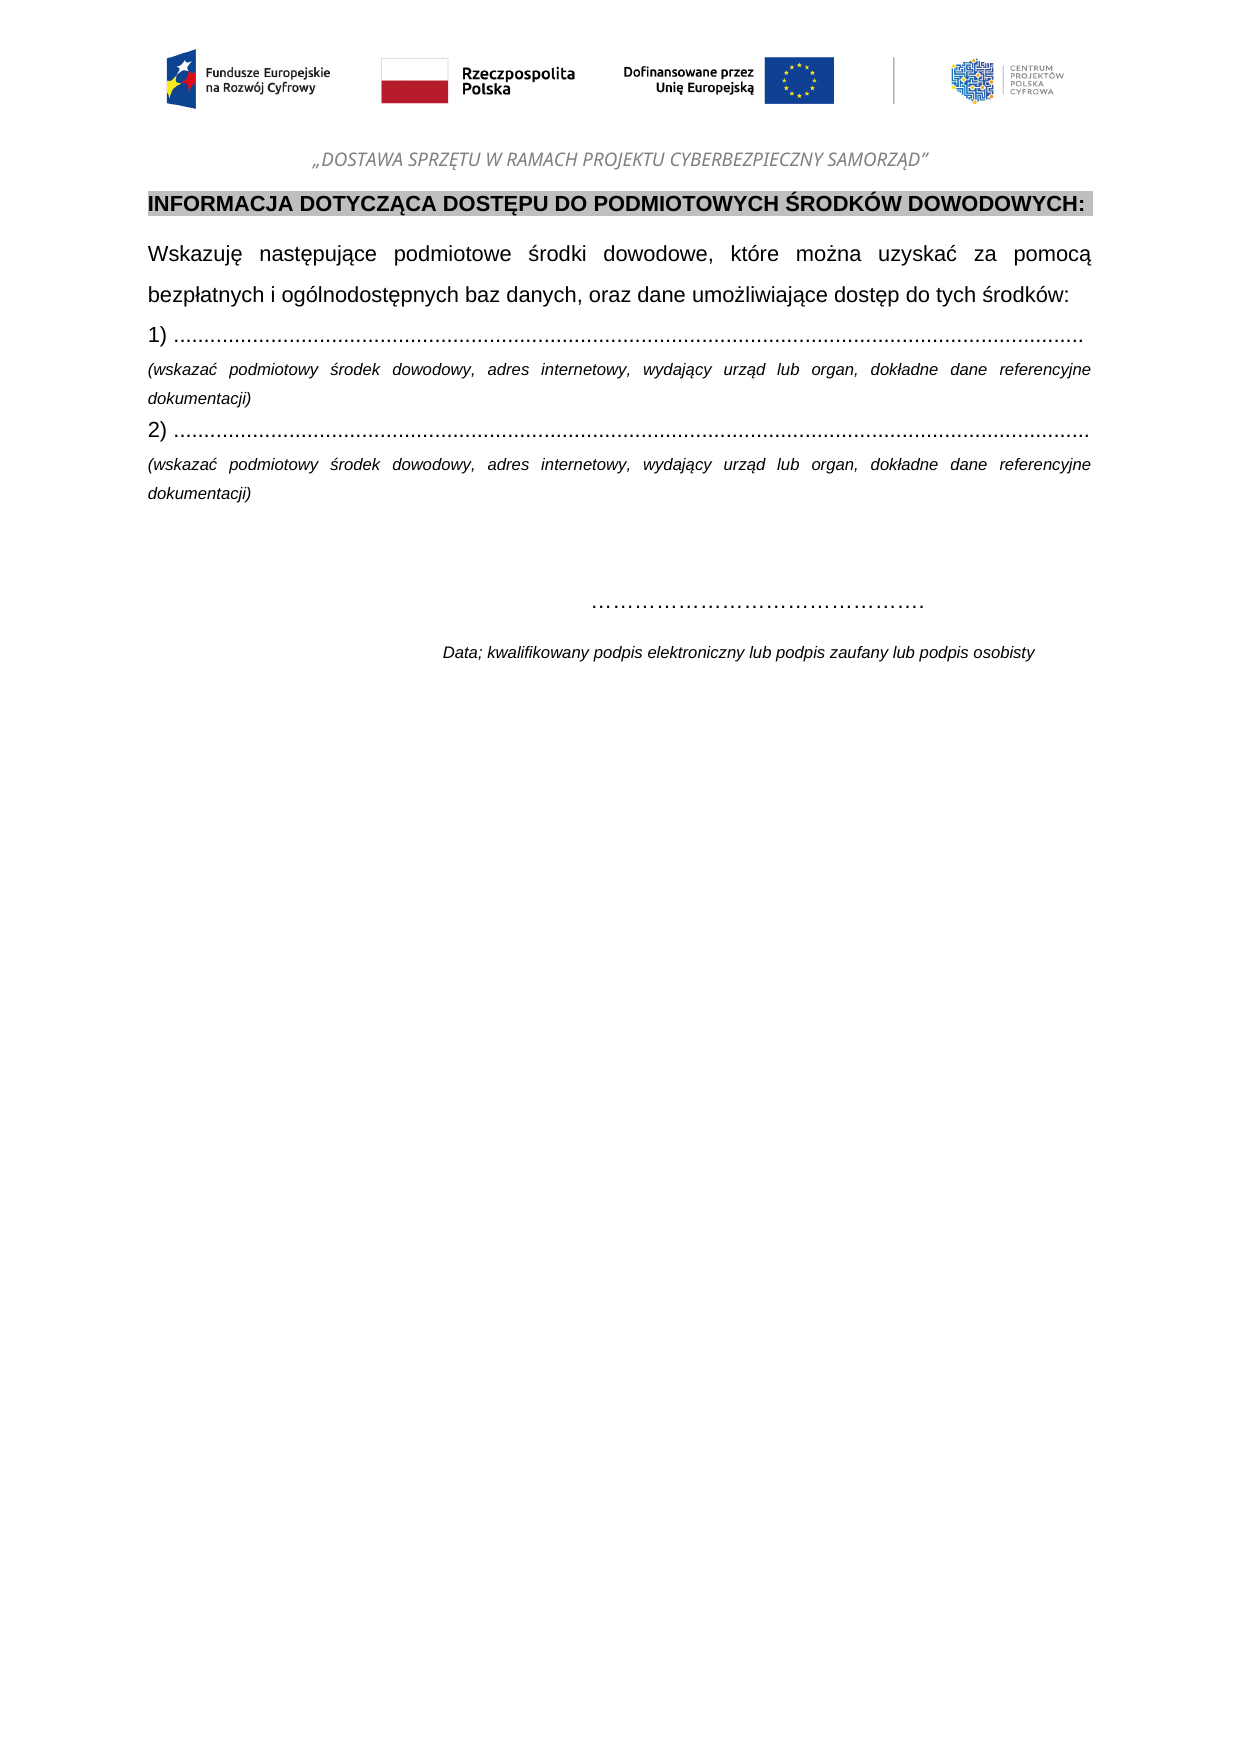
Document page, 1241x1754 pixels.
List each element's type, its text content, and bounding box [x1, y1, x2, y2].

text INFORMACJA DOTYCZĄCA DOSTĘPU DO PODMIOTOWYCH ŚRODKÓW DOWODOWYCH: [148, 191, 1093, 216]
text Data; kwalifikowany podpis elektroniczny lub podpis zaufany lub podpis osobisty [148, 643, 1093, 662]
text (wskazać podmiotowy środek dowodowy, adres internetowy, wydający urząd lub organ, dokładne dane referencyjne dokumentacji) [148, 455, 1093, 503]
text ………………………………………. [148, 588, 1093, 613]
text (wskazać podmiotowy środek dowodowy, adres internetowy, wydający urząd lub organ, dokładne dane referencyjne dokumentacji) [148, 360, 1093, 408]
text 1) ...................................................................................................................................................... [148, 322, 1093, 347]
picture [147, 29, 1093, 128]
text 2) ....................................................................................................................................................... [148, 417, 1093, 442]
text Wskazuję następujące podmiotowe środki dowodowe, które można uzyskać za pomocą bezpłatnych i ogólnodostępnych baz danych, oraz dane umożliwiające dostęp do tych środków: [148, 241, 1093, 308]
